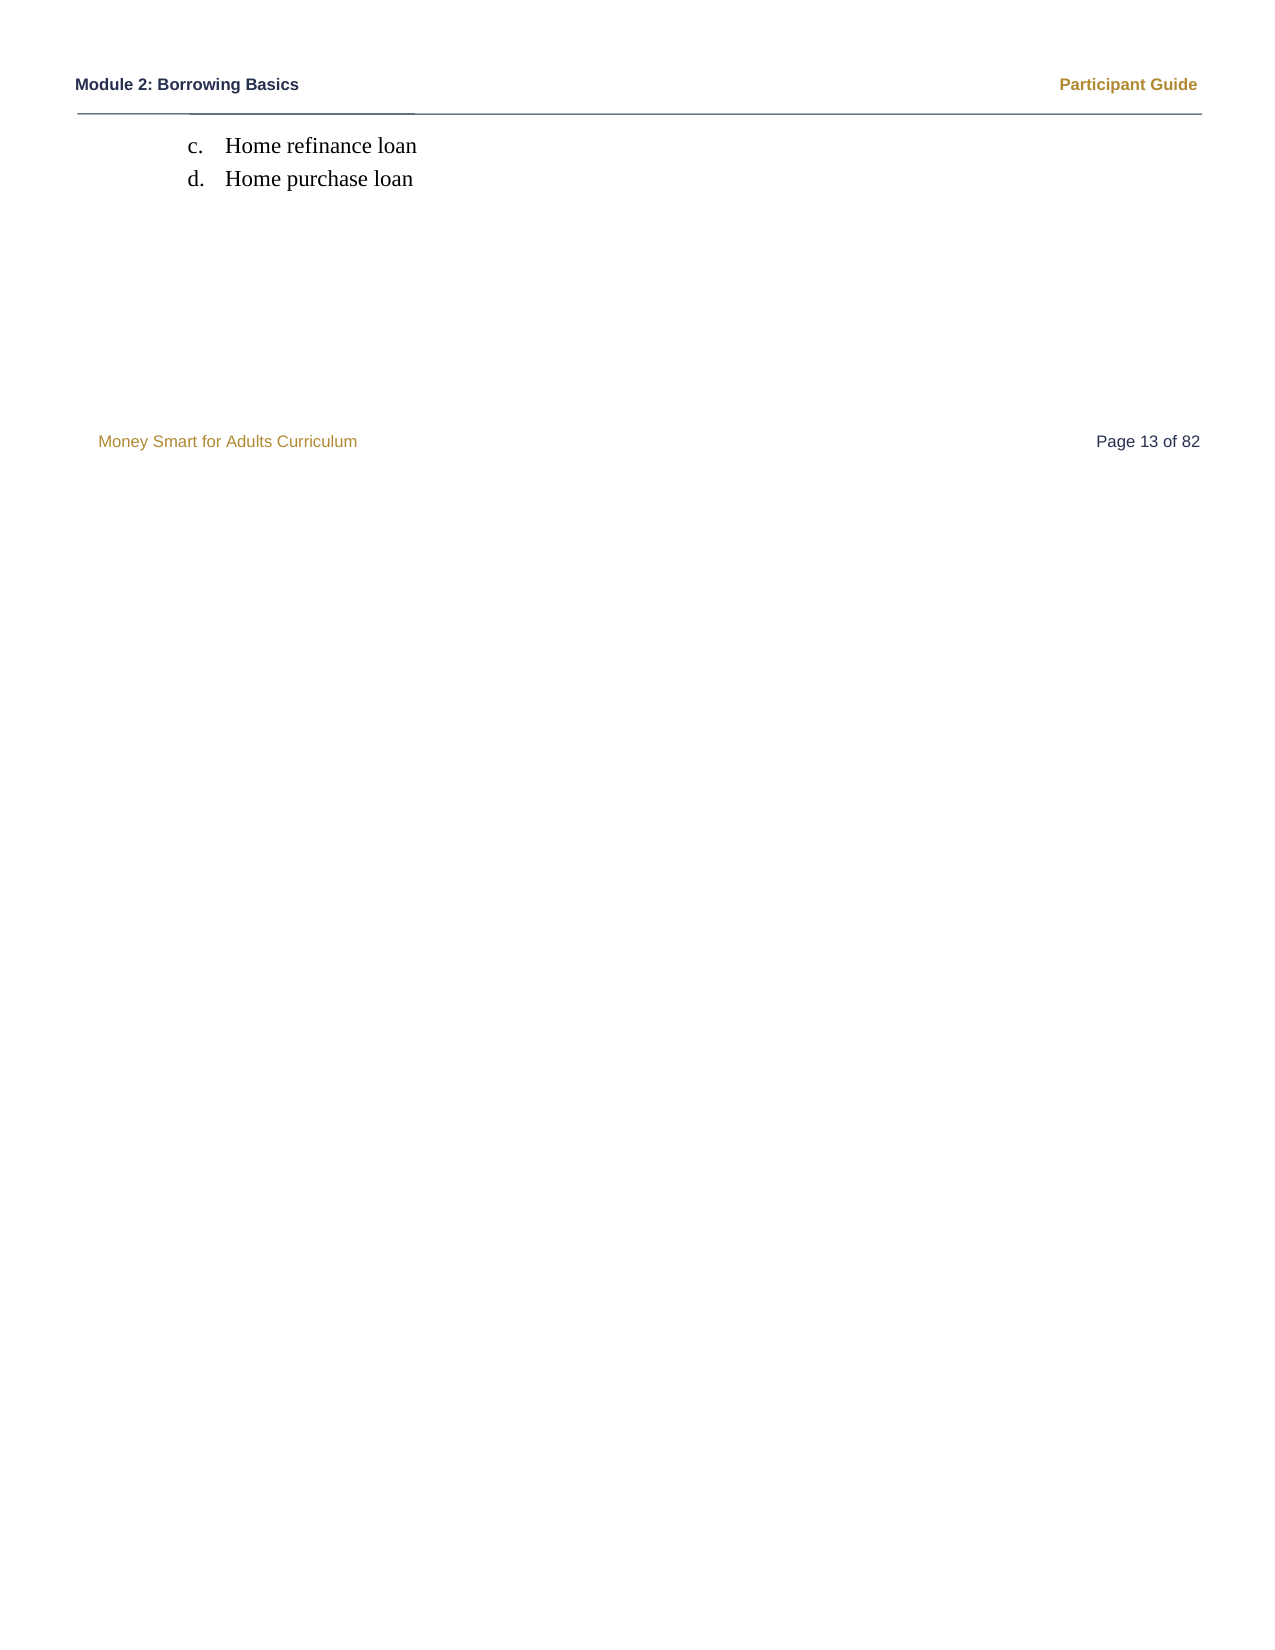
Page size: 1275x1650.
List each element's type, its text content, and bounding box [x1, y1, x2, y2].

picture [75, 0, 1201, 257]
list Home refinance loan [187, 132, 1200, 158]
list Home purchase loan [187, 165, 1200, 191]
